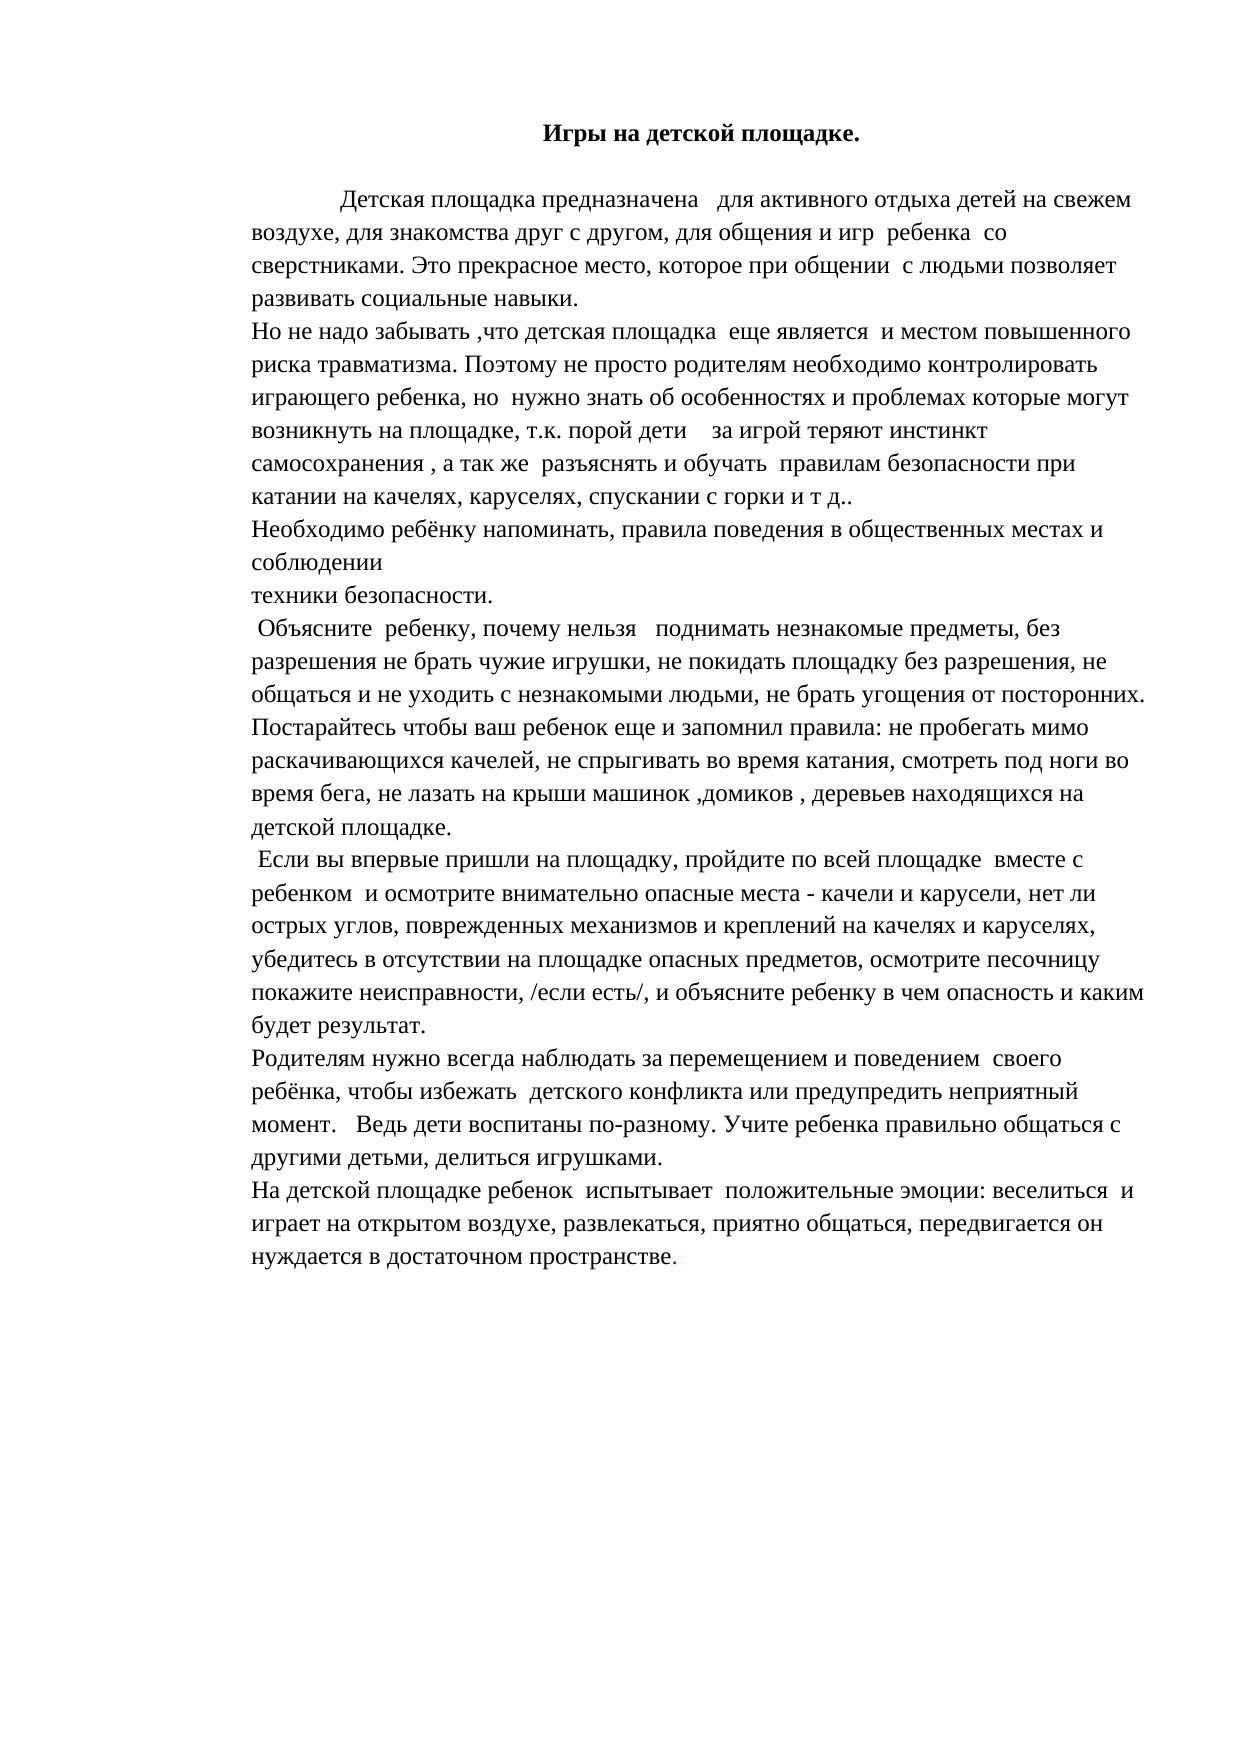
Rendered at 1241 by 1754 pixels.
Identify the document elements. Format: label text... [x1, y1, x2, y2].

text На детской площадке ребенок испытывает положительные эмоции: веселиться и играет на открытом воздухе, развлекаться, приятно общаться, передвигается он нуждается в достаточном пространстве. [251, 1175, 1152, 1269]
text Игры на детской площадке. [251, 118, 1152, 147]
text Если вы впервые пришли на площадку, пройдите по всей площадке вместе с ребенком и осмотрите внимательно опасные места - качели и карусели, нет ли острых углов, поврежденных механизмов и креплений на качелях и каруселях, убедитесь в отсутствии на площадке опасных предметов, осмотрите песочницу покажите неисправности, /если есть/, и объясните ребенку в чем опасность и каким будет результат. [251, 844, 1152, 1038]
text Необходимо ребёнку напоминать, правила поведения в общественных местах и соблюдении [251, 514, 1152, 576]
text Но не надо забывать ,что детская площадка еще является и местом повышенного риска травматизма. Поэтому не просто родителям необходимо контролировать играющего ребенка, но нужно знать об особенностях и проблемах которые могут возникнуть на площадке, т.к. порой дети за игрой теряют инстинкт самосохранения , а так же разъяснять и обучать правилам безопасности при катании на качелях, каруселях, спускании с горки и т д.. [251, 316, 1152, 510]
text техники безопасности. [251, 580, 1152, 609]
text Родителям нужно всегда наблюдать за перемещением и поведением своего ребёнка, чтобы избежать детского конфликта или предупредить неприятный момент. Ведь дети воспитаны по-разному. Учите ребенка правильно общаться с другими детьми, делиться игрушками. [251, 1043, 1152, 1171]
text Детская площадка предназначена для активного отдыха детей на свежем воздухе, для знакомства друг с другом, для общения и игр ребенка со сверстниками. Это прекрасное место, которое при общении с людьми позволяет развивать социальные навыки. [251, 184, 1152, 312]
text Объясните ребенку, почему нельзя поднимать незнакомые предметы, без разрешения не брать чужие игрушки, не покидать площадку без разрешения, не общаться и не уходить с незнакомыми людьми, не брать угощения от посторонних. Постарайтесь чтобы ваш ребенок еще и запомнил правила: не пробегать мимо раскачивающихся качелей, не спрыгивать во время катания, смотреть под ноги во время бега, не лазать на крыши машинок ,домиков , деревьев находящихся на детской площадке. [251, 613, 1152, 840]
